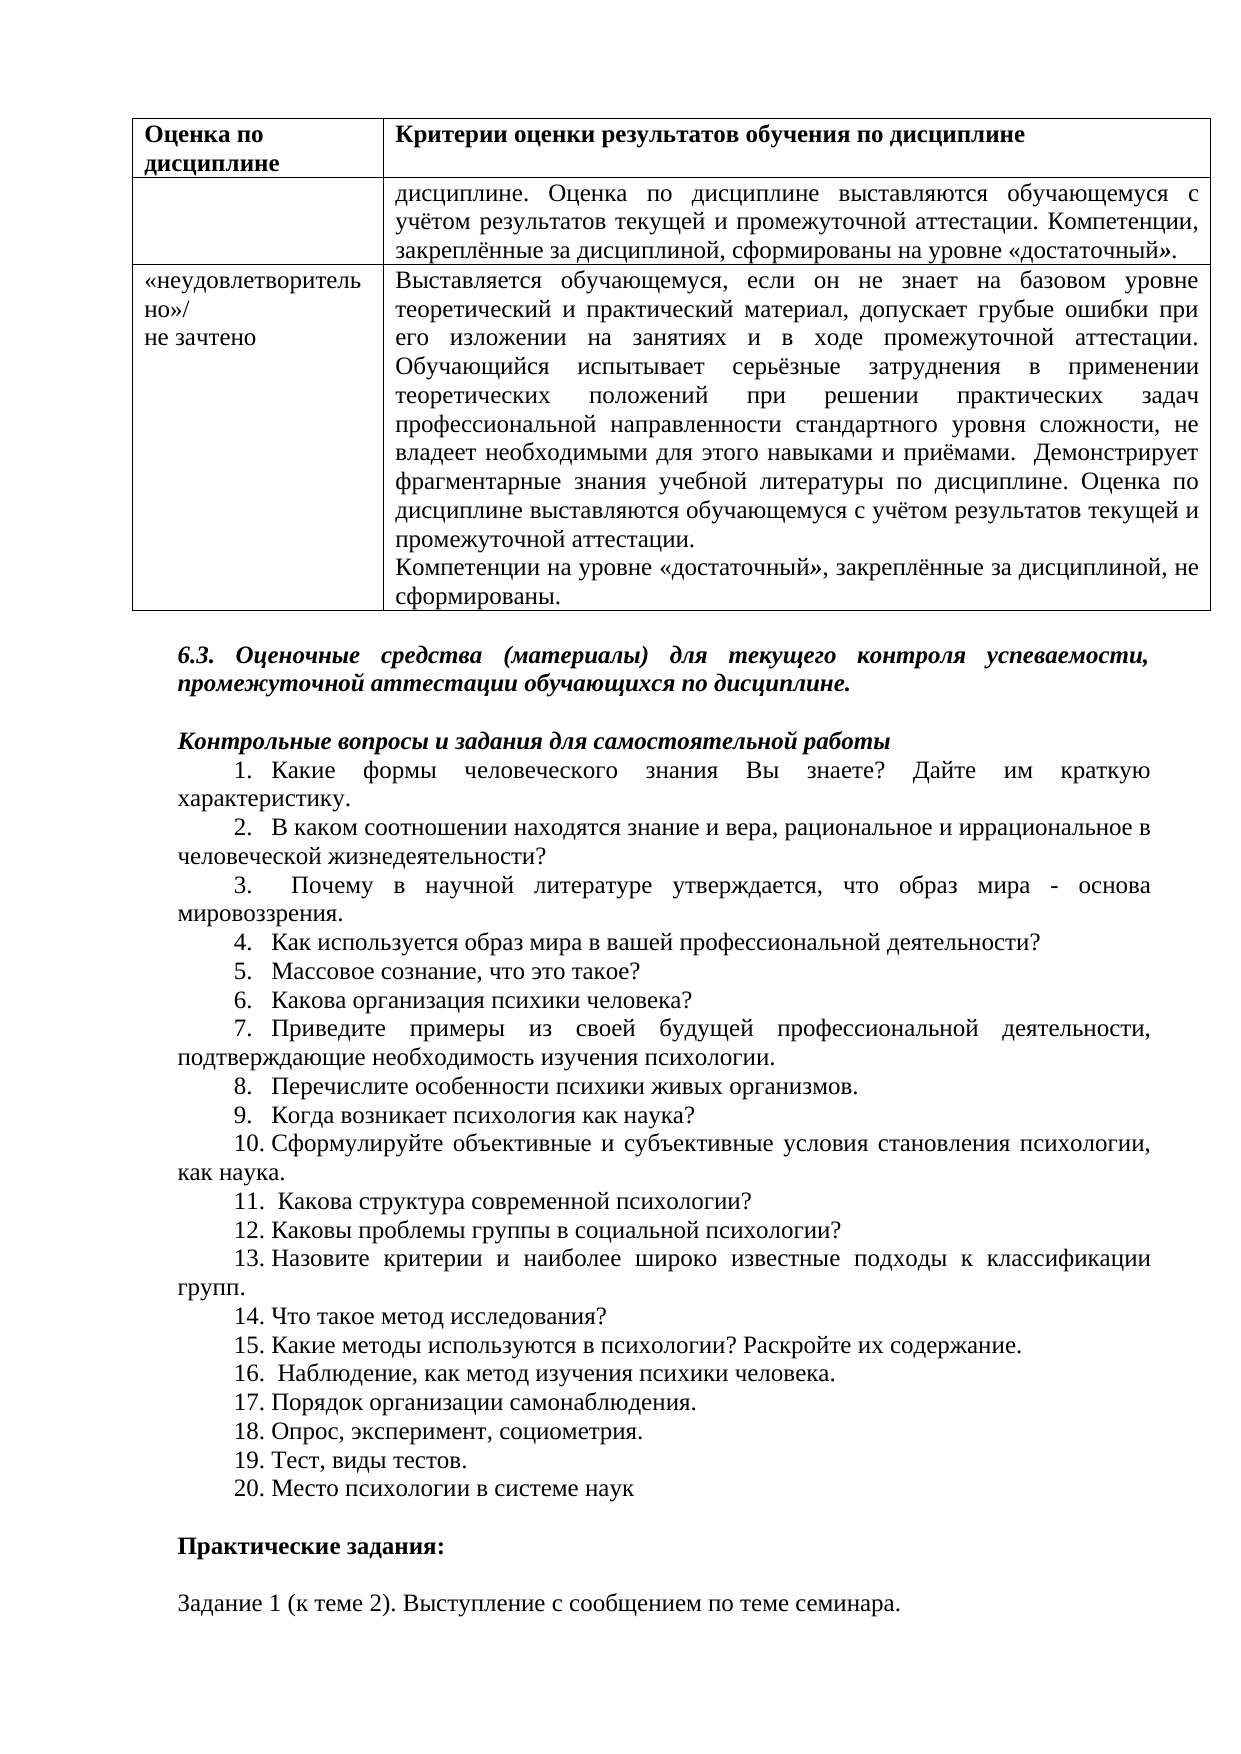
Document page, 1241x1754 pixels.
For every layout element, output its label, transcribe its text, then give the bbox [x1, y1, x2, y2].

list Место психологии в системе наук [177, 1473, 1152, 1502]
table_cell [384, 178, 1210, 264]
list Как используется образ мира в вашей профессиональной деятельности? [177, 927, 1152, 956]
list Перечислите особенности психики живых организмов. [177, 1071, 1152, 1100]
list Тест, виды тестов. [177, 1445, 1152, 1473]
text Задание 1 (к теме 2). Выступление с сообщением по теме семинара. [177, 1588, 1152, 1617]
list Какова организация психики человека? [177, 985, 1152, 1013]
list В каком соотношении находятся знание и вера, рациональное и иррациональное в человеческой жизнедеятельности? [177, 812, 1152, 870]
list Какие формы человеческого знания Вы знаете? Дайте им краткую характеристику. [177, 755, 1152, 812]
list Массовое сознание, что это такое? [177, 956, 1152, 985]
list Какова структура современной психологии? [177, 1186, 1152, 1215]
list Почему в научной литературе утверждается, что образ мира - основа мировоззрения. [177, 870, 1152, 927]
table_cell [133, 178, 383, 264]
table_cell Выставляется обучающемуся, если он не знает на базовом уровне теоретический и практический материал, допускает грубые ошибки при его изложении на занятиях и в ходе промежуточной аттестации. Обучающийся испытывает серьёзные затруднения в применении теоретических положений при решении практических задач профессиональной направленности стандартного уровня сложности, не владеет необходимыми для этого навыками и приёмами. Демонстрирует фрагментарные знания учебной литературы по дисциплине. Оценка по дисциплине выставляются обучающемуся с учётом результатов текущей и промежуточной аттестации. Компетенции на уровне «достаточный», закреплённые за дисциплиной, не сформированы. [384, 265, 1210, 610]
table_header Оценка по дисциплине [133, 119, 383, 177]
list Какие методы используются в психологии? Раскройте их содержание. [177, 1330, 1152, 1358]
list Когда возникает психология как наука? [177, 1100, 1152, 1128]
text Практические задания: [177, 1531, 1152, 1560]
table_header Критерии оценки результатов обучения по дисциплине [384, 119, 1210, 177]
list Порядок организации самонаблюдения. [177, 1387, 1152, 1416]
list Что такое метод исследования? [177, 1301, 1152, 1330]
list Опрос, эксперимент, социометрия. [177, 1416, 1152, 1445]
list Приведите примеры из своей будущей профессиональной деятельности, подтверждающие необходимость изучения психологии. [177, 1013, 1152, 1071]
list Назовите критерии и наиболее широко известные подходы к классификации групп. [177, 1243, 1152, 1301]
list Наблюдение, как метод изучения психики человека. [177, 1358, 1152, 1387]
text 6.3. Оценочные средства (материалы) для текущего контроля успеваемости, промежуточной аттестации обучающихся по дисциплине. [177, 640, 1152, 697]
list Каковы проблемы группы в социальной психологии? [177, 1215, 1152, 1243]
text Контрольные вопросы и задания для самостоятельной работы [177, 726, 1152, 755]
list Сформулируйте объективные и субъективные условия становления психологии, как наука. [177, 1128, 1152, 1186]
table_cell «неудовлетворительно»/ не зачтено [133, 265, 383, 610]
